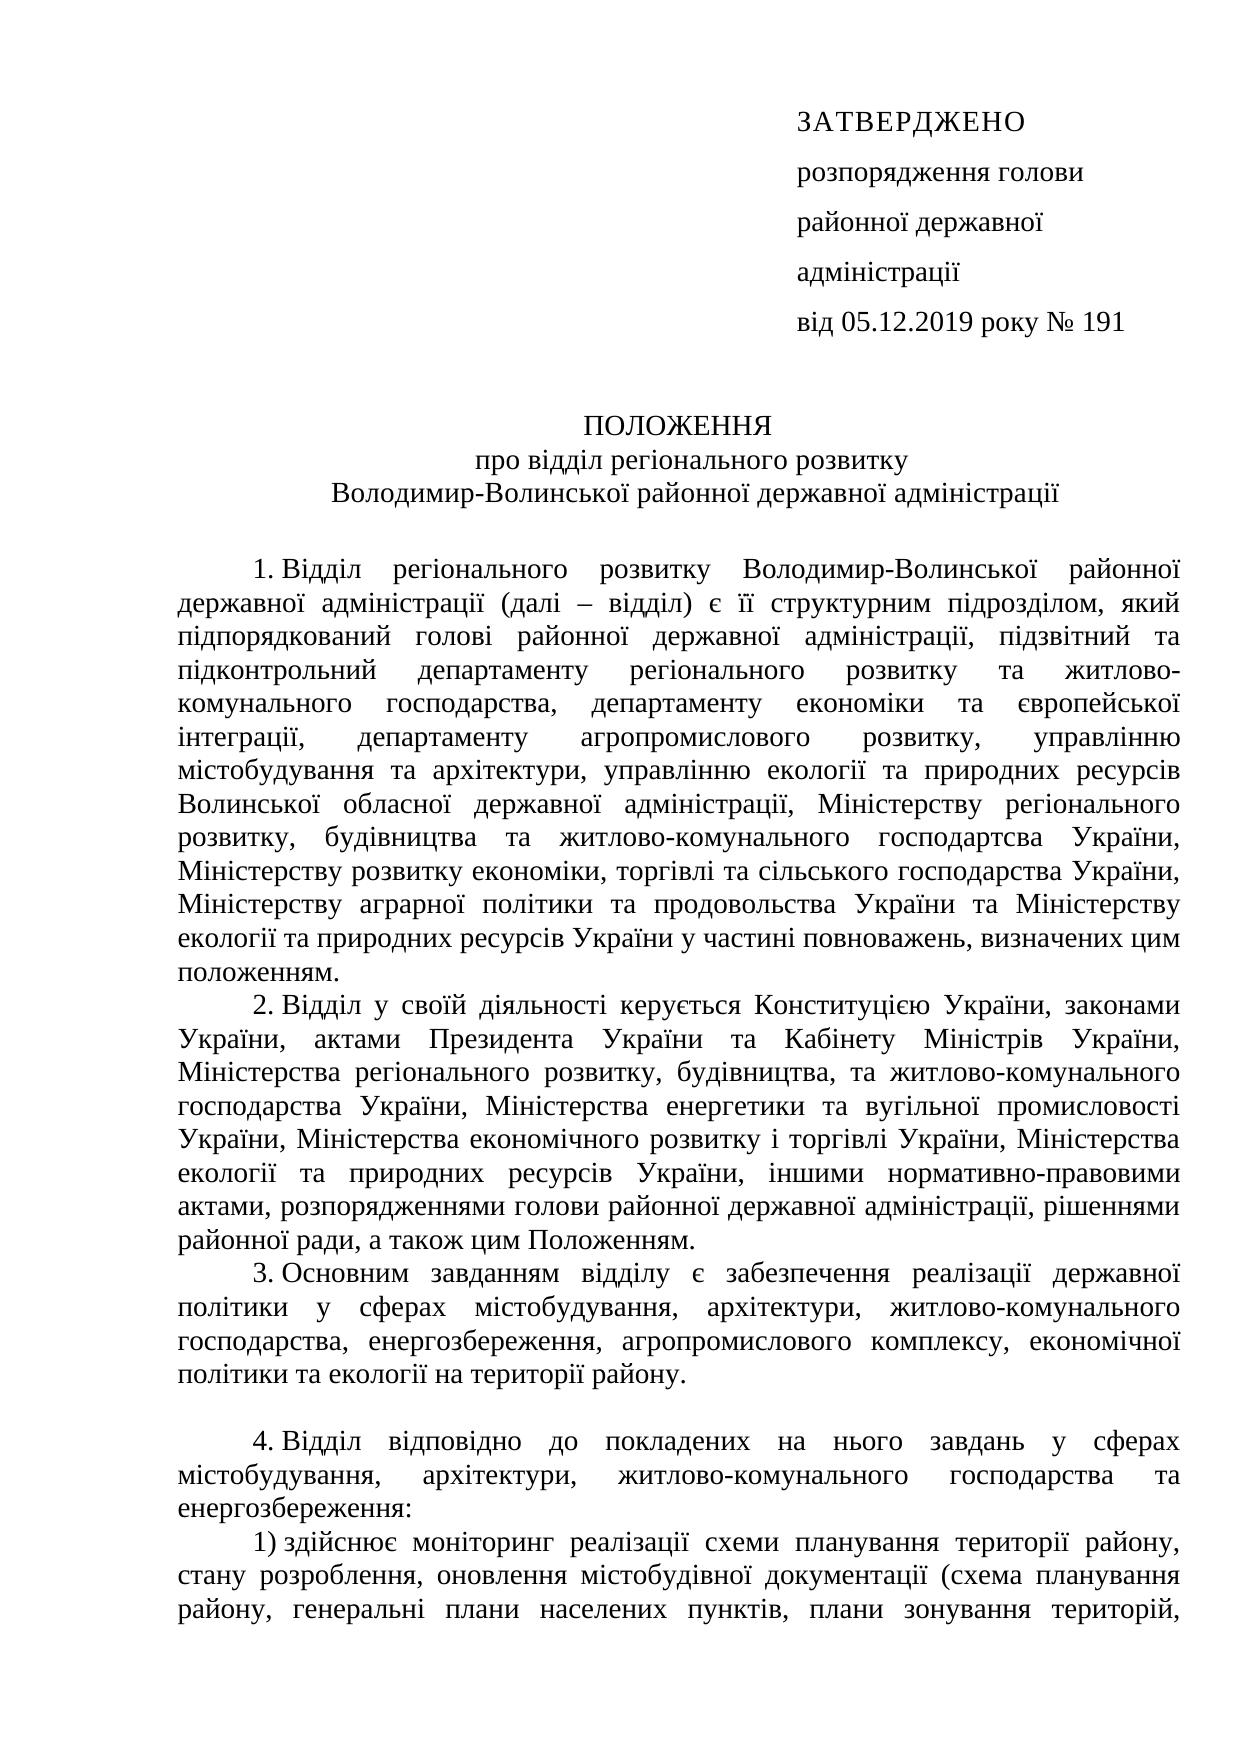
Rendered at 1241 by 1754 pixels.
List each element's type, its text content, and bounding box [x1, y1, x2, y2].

text Володимир-Волинської районної державної адміністрації [203, 476, 1181, 509]
text ЗАТВЕРДЖЕНО розпорядження голови районної державної адміністрації [797, 91, 1181, 291]
text 3. Основним завданням відділу є забезпечення реалізації державної політики у сферах містобудування, архітектури, житлово-комунального господарства, енергозбереження, агропромислового комплексу, економічної політики та екології на території району. [177, 1256, 1181, 1390]
text 1. Відділ регіонального розвитку Володимир-Волинської районної державної адміністрації (далі – відділ) є її структурним підрозділом, який підпорядкований голові районної державної адміністрації, підзвітний та підконтрольний департаменту регіонального розвитку та житлово-комунального господарства, департаменту економіки та європейської інтеграції, департаменту агропромислового розвитку, управлінню містобудування та архітектури, управлінню екології та природних ресурсів Волинської обласної державної адміністрації, Міністерству регіонального розвитку, будівництва та житлово-комунального господартсва України, Міністерству розвитку економіки, торгівлі та сільського господарства України, Міністерству аграрної політики та продовольства України та Міністерству екології та природних ресурсів України у частині повноважень, визначених цим положенням. [177, 551, 1181, 987]
text про відділ регіонального розвитку [203, 442, 1181, 476]
text 4. Відділ відповідно до покладених на нього завдань у сферах містобудування, архітектури, житлово-комунального господарства та енергозбереження: [177, 1423, 1181, 1524]
text від 05.12.2019 року № 191 [797, 291, 1181, 341]
text ПОЛОЖЕННЯ [177, 408, 1178, 442]
text 2. Відділ у своїй діяльності керується Конституцією України, законами України, актами Президента України та Кабінету Міністрів України, Міністерства регіонального розвитку, будівництва, та житлово-комунального господарства України, Міністерства енергетики та вугільної промисловості України, Міністерства економічного розвитку і торгівлі України, Міністерства екології та природних ресурсів України, іншими нормативно-правовими актами, розпорядженнями голови районної державної адміністрації, рішеннями районної ради, а також цим Положенням. [177, 987, 1181, 1256]
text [177, 1524, 1181, 1624]
